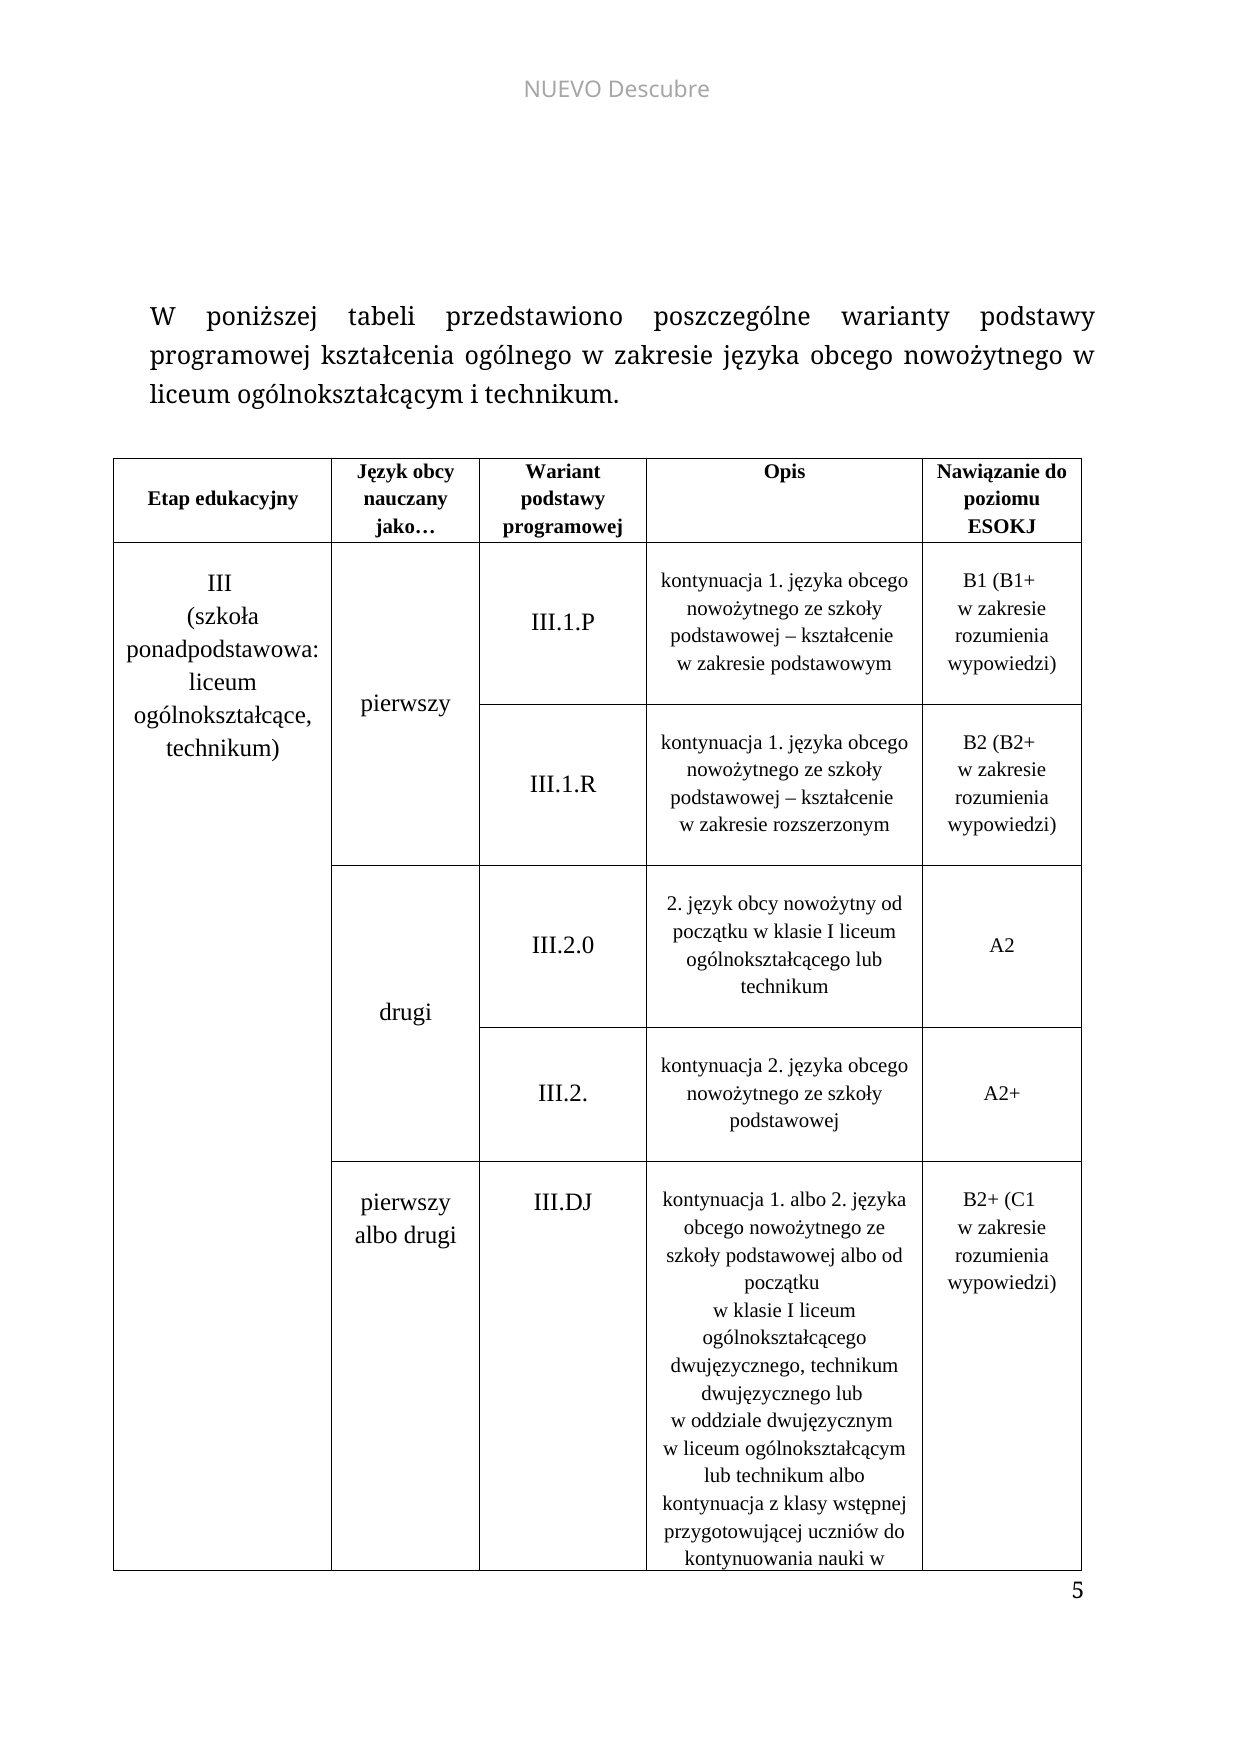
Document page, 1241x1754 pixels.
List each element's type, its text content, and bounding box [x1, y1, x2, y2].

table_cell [647, 1162, 922, 1570]
table_header Opis [647, 459, 922, 542]
table_cell A2+ [923, 1028, 1081, 1161]
table_cell III.2. [480, 1028, 646, 1161]
table_cell kontynuacja 1. języka obcego nowożytnego ze szkoły podstawowej – kształcenie w zakresie podstawowym [647, 543, 922, 703]
table_cell B2 (B2+ w zakresie rozumienia wypowiedzi) [923, 705, 1081, 865]
table_header Nawiązanie do poziomu ESOKJ [923, 459, 1081, 542]
table_cell B1 (B1+ w zakresie rozumienia wypowiedzi) [923, 543, 1081, 703]
table_cell 2. język obcy nowożytny od początku w klasie I liceum ogólnokształcącego lub technikum [647, 866, 922, 1027]
text W poniższej tabeli przedstawiono poszczególne warianty podstawy programowej kształcenia ogólnego w zakresie języka obcego nowożytnego w liceum ogólnokształcącym i technikum. [149, 299, 1095, 411]
table_cell kontynuacja 2. języka obcego nowożytnego ze szkoły podstawowej [647, 1028, 922, 1161]
table_cell drugi [332, 866, 479, 1161]
table_cell pierwszy albo drugi [332, 1162, 479, 1570]
table_cell III (szkoła ponadpodstawowa: liceum ogólnokształcące, technikum) [114, 543, 331, 1570]
table_cell pierwszy [332, 543, 479, 865]
table_cell A2 [923, 866, 1081, 1027]
table_cell kontynuacja 1. języka obcego nowożytnego ze szkoły podstawowej – kształcenie w zakresie rozszerzonym [647, 705, 922, 865]
table_cell III.DJ [480, 1162, 646, 1570]
table_header Etap edukacyjny [114, 459, 331, 542]
table_cell III.2.0 [480, 866, 646, 1027]
table_header Wariant podstawy programowej [480, 459, 646, 542]
table_cell III.1.P [480, 543, 646, 703]
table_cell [923, 1162, 1081, 1570]
table_cell III.1.R [480, 705, 646, 865]
table_header Język obcy nauczany jako… [332, 459, 479, 542]
